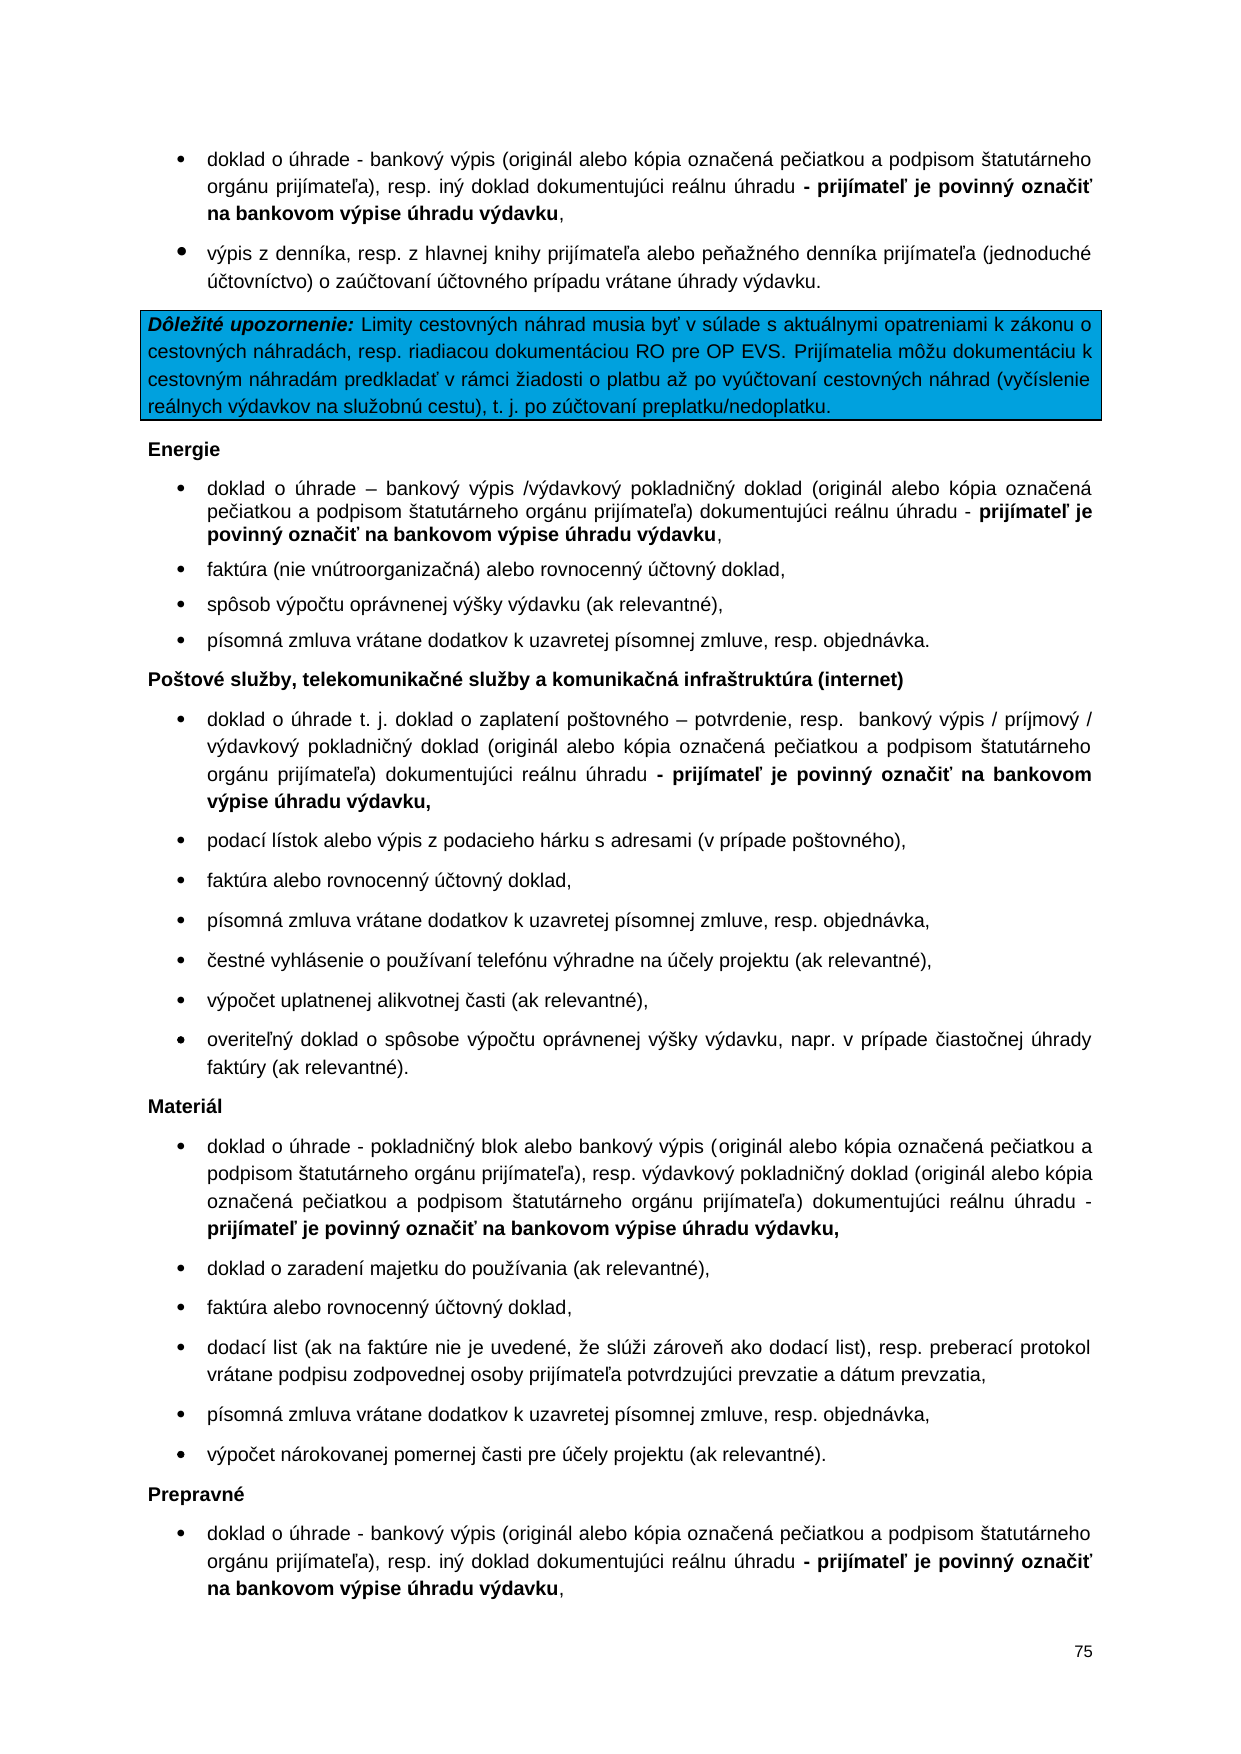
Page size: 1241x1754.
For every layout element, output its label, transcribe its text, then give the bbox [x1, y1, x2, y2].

list faktúra alebo rovnocenný účtovný doklad, [177, 869, 1092, 892]
list podací lístok alebo výpis z podacieho hárku s adresami (v prípade poštovného), [177, 829, 1092, 852]
text Prepravné [148, 1483, 1092, 1505]
list čestné vyhlásenie o používaní telefónu výhradne na účely projektu (ak relevantné), [177, 949, 1092, 972]
text písomná zmluva vrátane dodatkov k uzavretej písomnej zmluve, resp. objednávka. [177, 628, 1092, 651]
list faktúra alebo rovnocenný účtovný doklad, [177, 1296, 1092, 1319]
list písomná zmluva vrátane dodatkov k uzavretej písomnej zmluve, resp. objednávka, [177, 909, 1092, 932]
text spôsob výpočtu oprávnenej výšky výdavku (ak relevantné), [177, 593, 1092, 616]
list dodací list (ak na faktúre nie je uvedené, že slúži zároveň ako dodací list), resp. preberací protokol vrátane podpisu zodpovednej osoby prijímateľa potvrdzujúci prevzatie a dátum prevzatia, [177, 1336, 1092, 1386]
list výpis z denníka, resp. z hlavnej knihy prijímateľa alebo peňažného denníka prijímateľa (jednoduché účtovníctvo) o zaúčtovaní účtovného prípadu vrátane úhrady výdavku. [177, 242, 1092, 293]
text doklad o úhrade – bankový výpis /výdavkový pokladničný doklad (originál alebo kópia označená pečiatkou a podpisom štatutárneho orgánu prijímateľa) dokumentujúci reálnu úhradu - prijímateľ je povinný označiť na bankovom výpise úhradu výdavku, [177, 477, 1092, 545]
list doklad o zaradení majetku do používania (ak relevantné), [177, 1256, 1092, 1279]
text Energie [148, 437, 1092, 460]
text faktúra (nie vnútroorganizačná) alebo rovnocenný účtovný doklad, [177, 558, 1092, 581]
text Materiál [148, 1095, 1092, 1118]
text Poštové služby, telekomunikačné služby a komunikačná infraštruktúra (internet) [148, 668, 1092, 691]
list písomná zmluva vrátane dodatkov k uzavretej písomnej zmluve, resp. objednávka, [177, 1403, 1092, 1426]
list doklad o úhrade - bankový výpis (originál alebo kópia označená pečiatkou a podpisom štatutárneho orgánu prijímateľa), resp. iný doklad dokumentujúci reálnu úhradu - prijímateľ je povinný označiť na bankovom výpise úhradu výdavku, [177, 1522, 1092, 1599]
list overiteľný doklad o spôsobe výpočtu oprávnenej výšky výdavku, napr. v prípade čiastočnej úhrady faktúry (ak relevantné). [177, 1028, 1092, 1078]
list doklad o úhrade t. j. doklad o zaplatení poštovného – potvrdenie, resp. bankový výpis / príjmový / výdavkový pokladničný doklad (originál alebo kópia označená pečiatkou a podpisom štatutárneho orgánu prijímateľa) dokumentujúci reálnu úhradu - prijímateľ je povinný označiť na bankovom výpise úhradu výdavku, [177, 708, 1092, 812]
list doklad o úhrade - bankový výpis (originál alebo kópia označená pečiatkou a podpisom štatutárneho orgánu prijímateľa), resp. iný doklad dokumentujúci reálnu úhradu - prijímateľ je povinný označiť na bankovom výpise úhradu výdavku, [177, 148, 1092, 225]
list výpočet uplatnenej alikvotnej časti (ak relevantné), [177, 988, 1092, 1011]
list výpočet nárokovanej pomernej časti pre účely projektu (ak relevantné). [177, 1443, 1092, 1466]
text Dôležité upozornenie: Limity cestovných náhrad musia byť v súlade s aktuálnymi opatreniami k zákonu o cestovných náhradách, resp. riadiacou dokumentáciou RO pre OP EVS. Prijímatelia môžu dokumentáciu k cestovným náhradám predkladať v rámci žiadosti o platbu až po vyúčtovaní cestovných náhrad (vyčíslenie reálnych výdavkov na služobnú cestu), t. j. po zúčtovaní preplatku/nedoplatku. [141, 311, 1101, 419]
list doklad o úhrade - pokladničný blok alebo bankový výpis (originál alebo kópia označená pečiatkou a podpisom štatutárneho orgánu prijímateľa), resp. výdavkový pokladničný doklad (originál alebo kópia označená pečiatkou a podpisom štatutárneho orgánu prijímateľa) dokumentujúci reálnu úhradu - prijímateľ je povinný označiť na bankovom výpise úhradu výdavku, [177, 1135, 1092, 1239]
